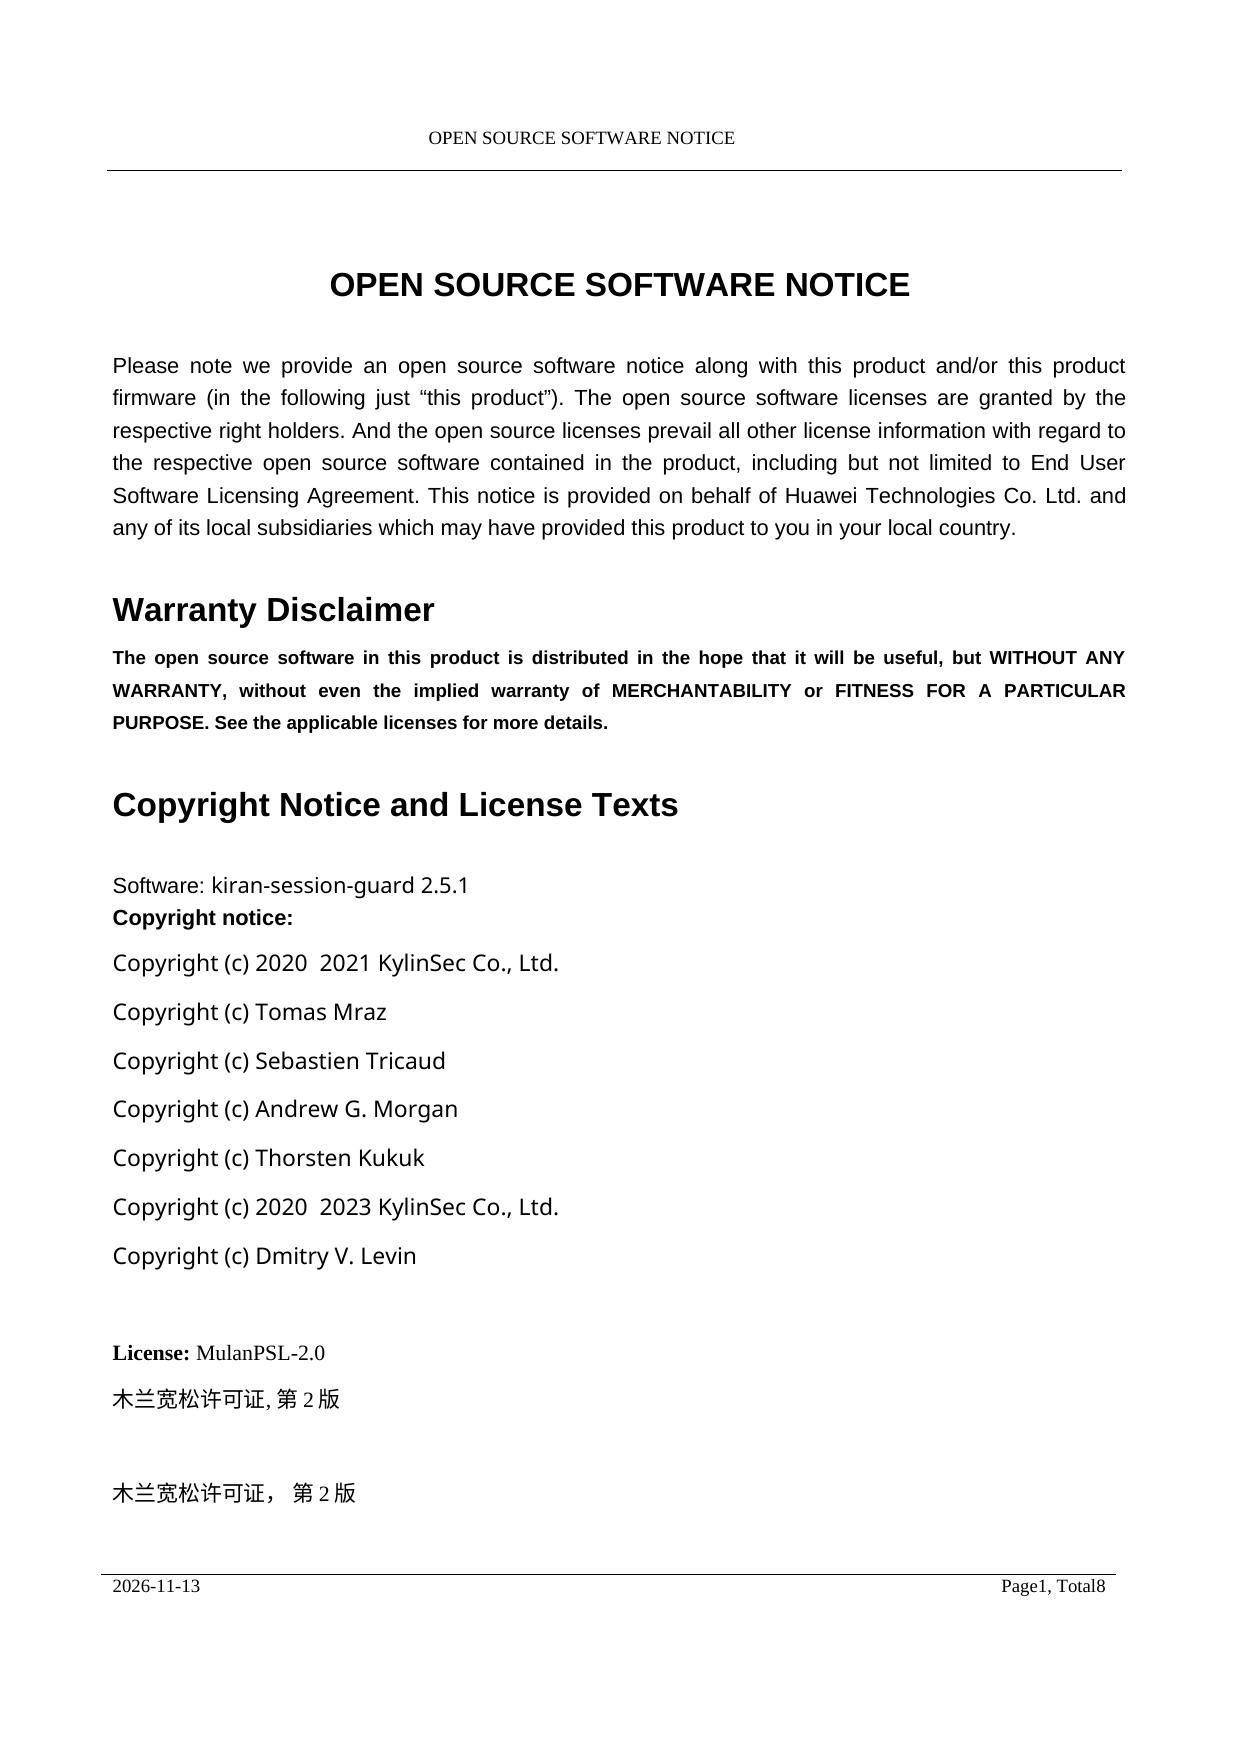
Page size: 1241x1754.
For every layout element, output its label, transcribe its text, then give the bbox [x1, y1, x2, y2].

text License: MulanPSL-2.0 [112, 1337, 1128, 1369]
text Copyright (c) 2020 2021 KylinSec Co., Ltd. Copyright (c) Tomas Mraz Copyright (c) Sebastien Tricaud Copyright (c) Andrew G. Morgan Copyright (c) Thorsten Kukuk Copyright (c) 2020 2023 KylinSec Co., Ltd. Copyright (c) Dmitry V. Levin [112, 947, 1128, 1320]
text Software: kiran-session-guard 2.5.1 [112, 869, 1128, 901]
text 木兰宽松许可证， 第2版 [112, 1475, 1128, 1508]
text Warranty Disclaimer [112, 576, 1128, 641]
text The open source software in this product is distributed in the hope that it will be useful, but WITHOUT ANY WARRANTY, without even the implied warranty of MERCHANTABILITY or FITNESS FOR A PARTICULAR PURPOSE. See the applicable licenses for more details. [112, 641, 1128, 739]
text Copyright notice: [112, 901, 1128, 934]
text Please note we provide an open source software notice along with this product and/or this product firmware (in the following just “this product”). The open source software licenses are granted by the respective right holders. And the open source licenses prevail all other license information with regard to the respective open source software contained in the product, including but not limited to End User Software Licensing Agreement. This notice is provided on behalf of Huawei Technologies Co. Ltd. and any of its local subsidiaries which may have provided this product to you in your local country. [112, 349, 1128, 544]
text 木兰宽松许可证, 第2版 [112, 1382, 1128, 1414]
text Copyright Notice and License Texts [112, 771, 1128, 836]
text OPEN SOURCE SOFTWARE NOTICE [112, 251, 1128, 316]
